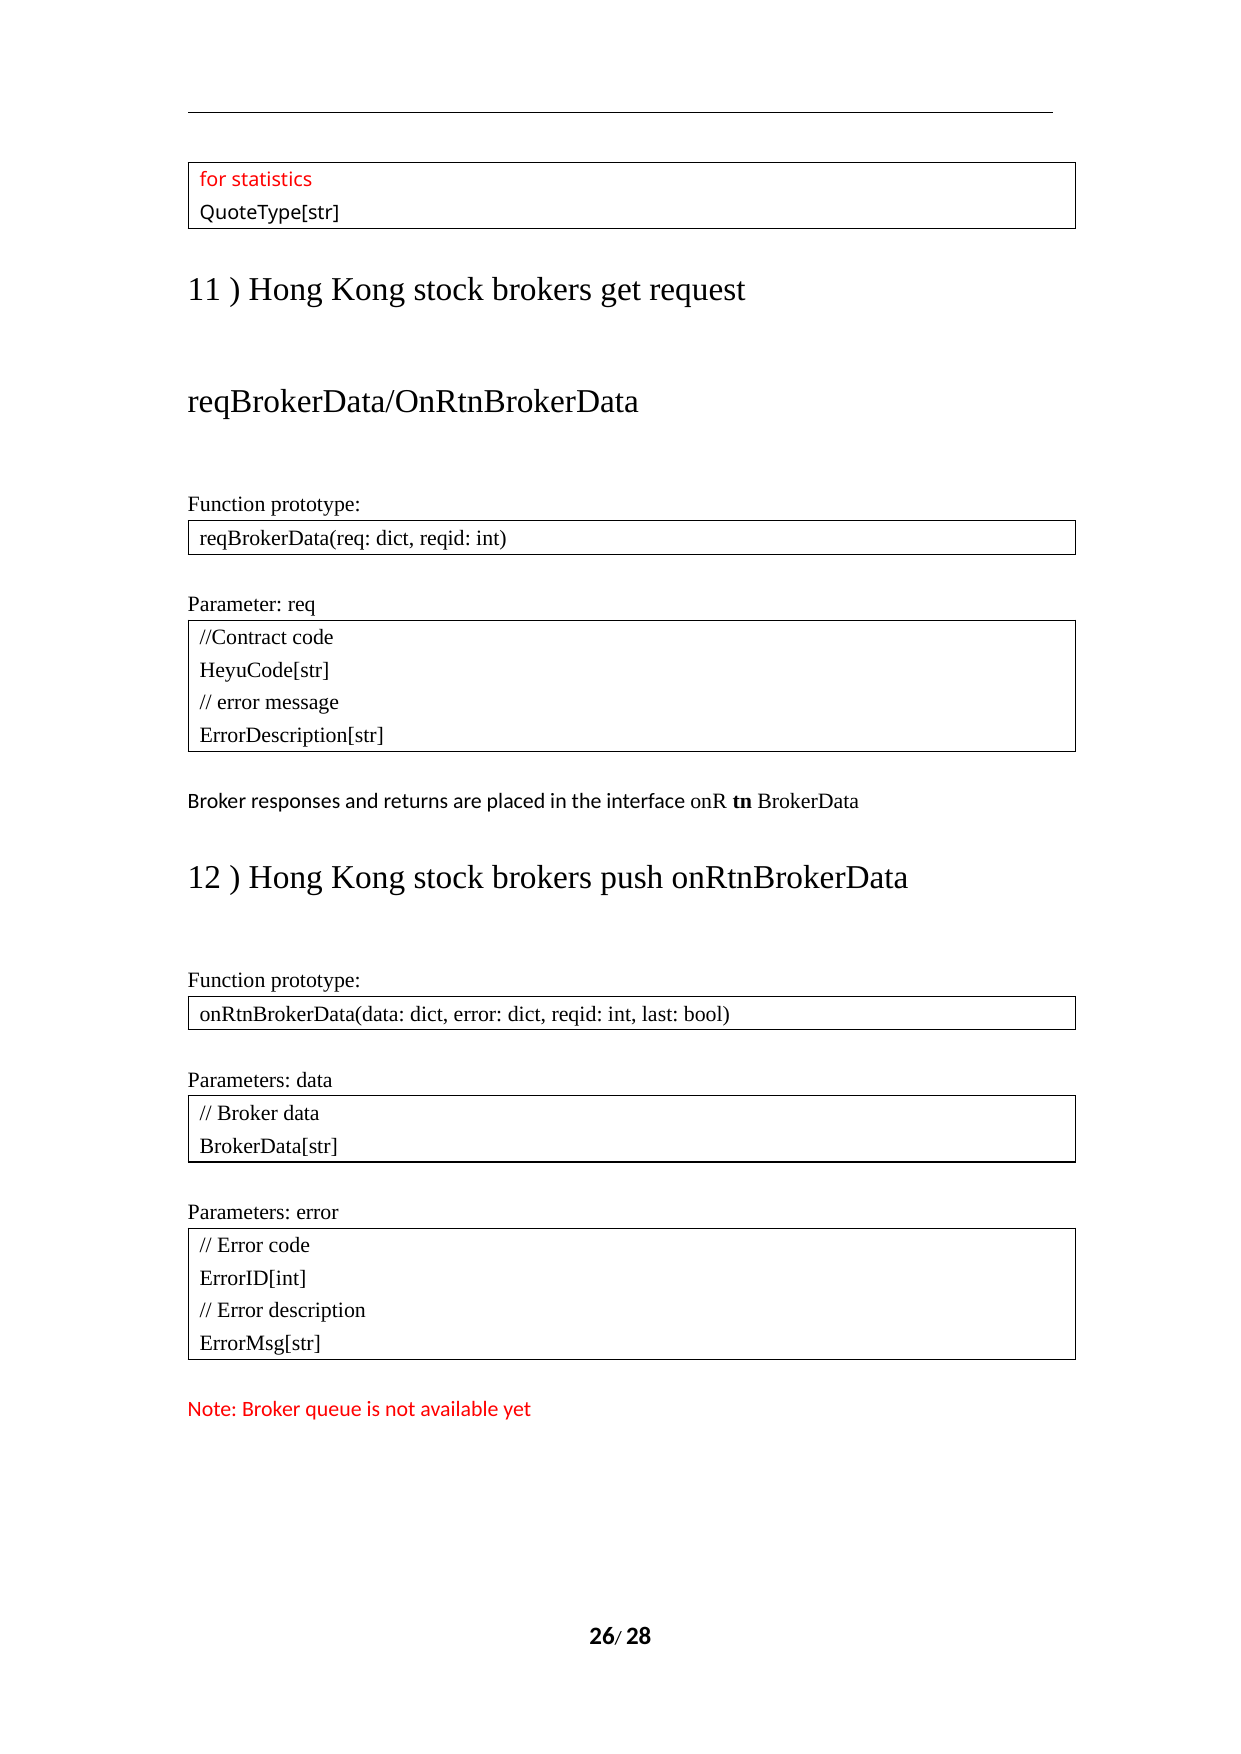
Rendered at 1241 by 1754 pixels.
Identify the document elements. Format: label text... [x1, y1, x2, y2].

text Note: Broker queue is not available yet [187, 1392, 1053, 1424]
text Broker responses and returns are placed in the interface onR tn BrokerData [187, 784, 1053, 817]
text Parameters: data [187, 1063, 1053, 1095]
table_header // Broker data BrokerData[str] [189, 1096, 1075, 1161]
text Function prototype: [187, 487, 1053, 520]
text Parameter: req [187, 587, 1053, 619]
table_header reqBrokerData(req: dict, reqid: int) [189, 521, 1075, 553]
text Parameters: error [187, 1195, 1053, 1227]
text Function prototype: [187, 963, 1053, 996]
subtitle 11 ) Hong Kong stock brokers get request reqBrokerData/OnRtnBrokerData [187, 256, 1053, 433]
table_header //Contract code HeyuCode[str] // error message ErrorDescription[str] [189, 621, 1075, 751]
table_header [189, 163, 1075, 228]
table_header // Error code ErrorID[int] // Error description ErrorMsg[str] [189, 1229, 1075, 1358]
subtitle 12 ) Hong Kong stock brokers push onRtnBrokerData [187, 844, 1053, 909]
table_header onRtnBrokerData(data: dict, error: dict, reqid: int, last: bool) [189, 997, 1075, 1029]
